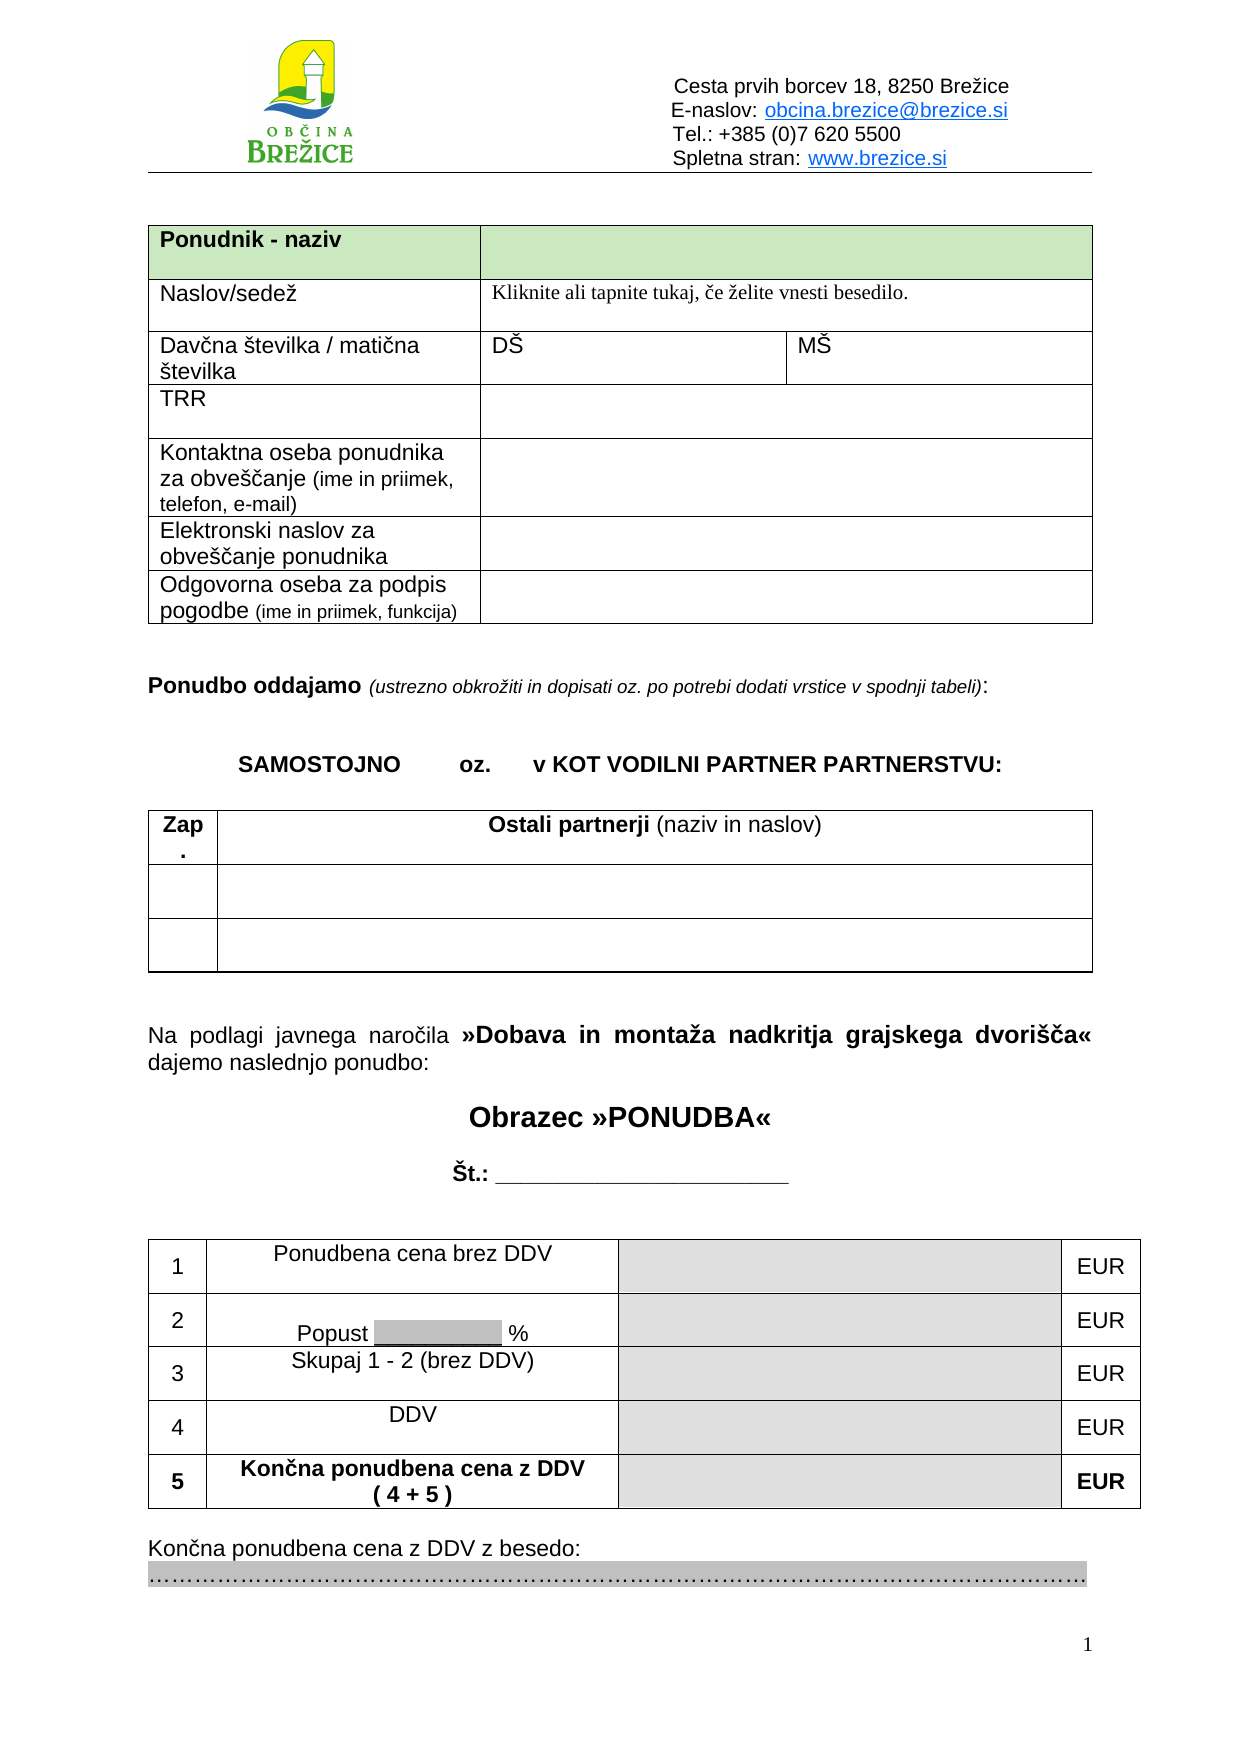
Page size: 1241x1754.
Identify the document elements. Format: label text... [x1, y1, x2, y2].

table_cell EUR [1062, 1294, 1140, 1346]
text Ponudbo oddajamo (ustrezno obkrožiti in dopisati oz. po potrebi dodati vrstice v spodnji tabeli): [148, 672, 1092, 699]
table_header [619, 1240, 1061, 1292]
table_cell Odgovorna oseba za podpis pogodbe (ime in priimek, funkcija) [149, 571, 480, 623]
table_cell [481, 280, 1092, 331]
text Obrazec »PONUDBA« [148, 1100, 1092, 1133]
table_cell [481, 517, 1092, 569]
table_cell 4 [149, 1401, 206, 1454]
table_header 1 [149, 1240, 206, 1292]
table_cell EUR [1062, 1347, 1140, 1400]
picture [247, 40, 353, 163]
table_cell 5 [149, 1455, 206, 1507]
table_header Ponudnik - naziv [149, 226, 480, 279]
table_cell [619, 1347, 1061, 1400]
table_cell [481, 385, 1092, 438]
text Št.: _______________________ [148, 1159, 1092, 1186]
table_cell Kontaktna oseba ponudnika za obveščanje (ime in priimek, telefon, e-mail) [149, 439, 480, 516]
text Končna ponudbena cena z DDV z besedo: [148, 1535, 1092, 1561]
table_cell [619, 1455, 1061, 1507]
table_cell [481, 571, 1092, 623]
table_cell Končna ponudbena cena z DDV ( 4 + 5 ) [207, 1455, 618, 1507]
table_header Ostali partnerji (naziv in naslov) [218, 811, 1092, 864]
text SAMOSTOJNO oz. v KOT VODILNI PARTNER PARTNERSTVU: [148, 751, 1092, 778]
table_cell MŠ [787, 332, 1092, 384]
table_cell EUR [1062, 1455, 1140, 1507]
table_cell EUR [1062, 1401, 1140, 1454]
table_cell [218, 919, 1092, 971]
table_cell [619, 1401, 1061, 1454]
table_cell 2 [149, 1294, 206, 1346]
table_header [481, 226, 1092, 279]
table_header Zap. [149, 811, 217, 864]
table_cell Naslov/sedež [149, 280, 480, 331]
table_header EUR [1062, 1240, 1140, 1292]
table_cell [218, 865, 1092, 918]
table_cell Elektronski naslov za obveščanje ponudnika [149, 517, 480, 569]
table_header Ponudbena cena brez DDV [207, 1240, 618, 1292]
table_cell [481, 439, 1092, 516]
table_cell DŠ [481, 332, 786, 384]
text Na podlagi javnega naročila »Dobava in montaža nadkritja grajskega dvorišča« dajemo naslednjo ponudbo: [148, 1021, 1092, 1076]
table_cell [149, 919, 217, 971]
table_cell TRR [149, 385, 480, 438]
table_cell Davčna številka / matična številka [149, 332, 480, 384]
table_cell Popust __________ % [207, 1294, 618, 1346]
table_cell [619, 1294, 1061, 1346]
table_cell Skupaj 1 - 2 (brez DDV) [207, 1347, 618, 1400]
table_cell 3 [149, 1347, 206, 1400]
table_cell [149, 865, 217, 918]
table_cell DDV [207, 1401, 618, 1454]
